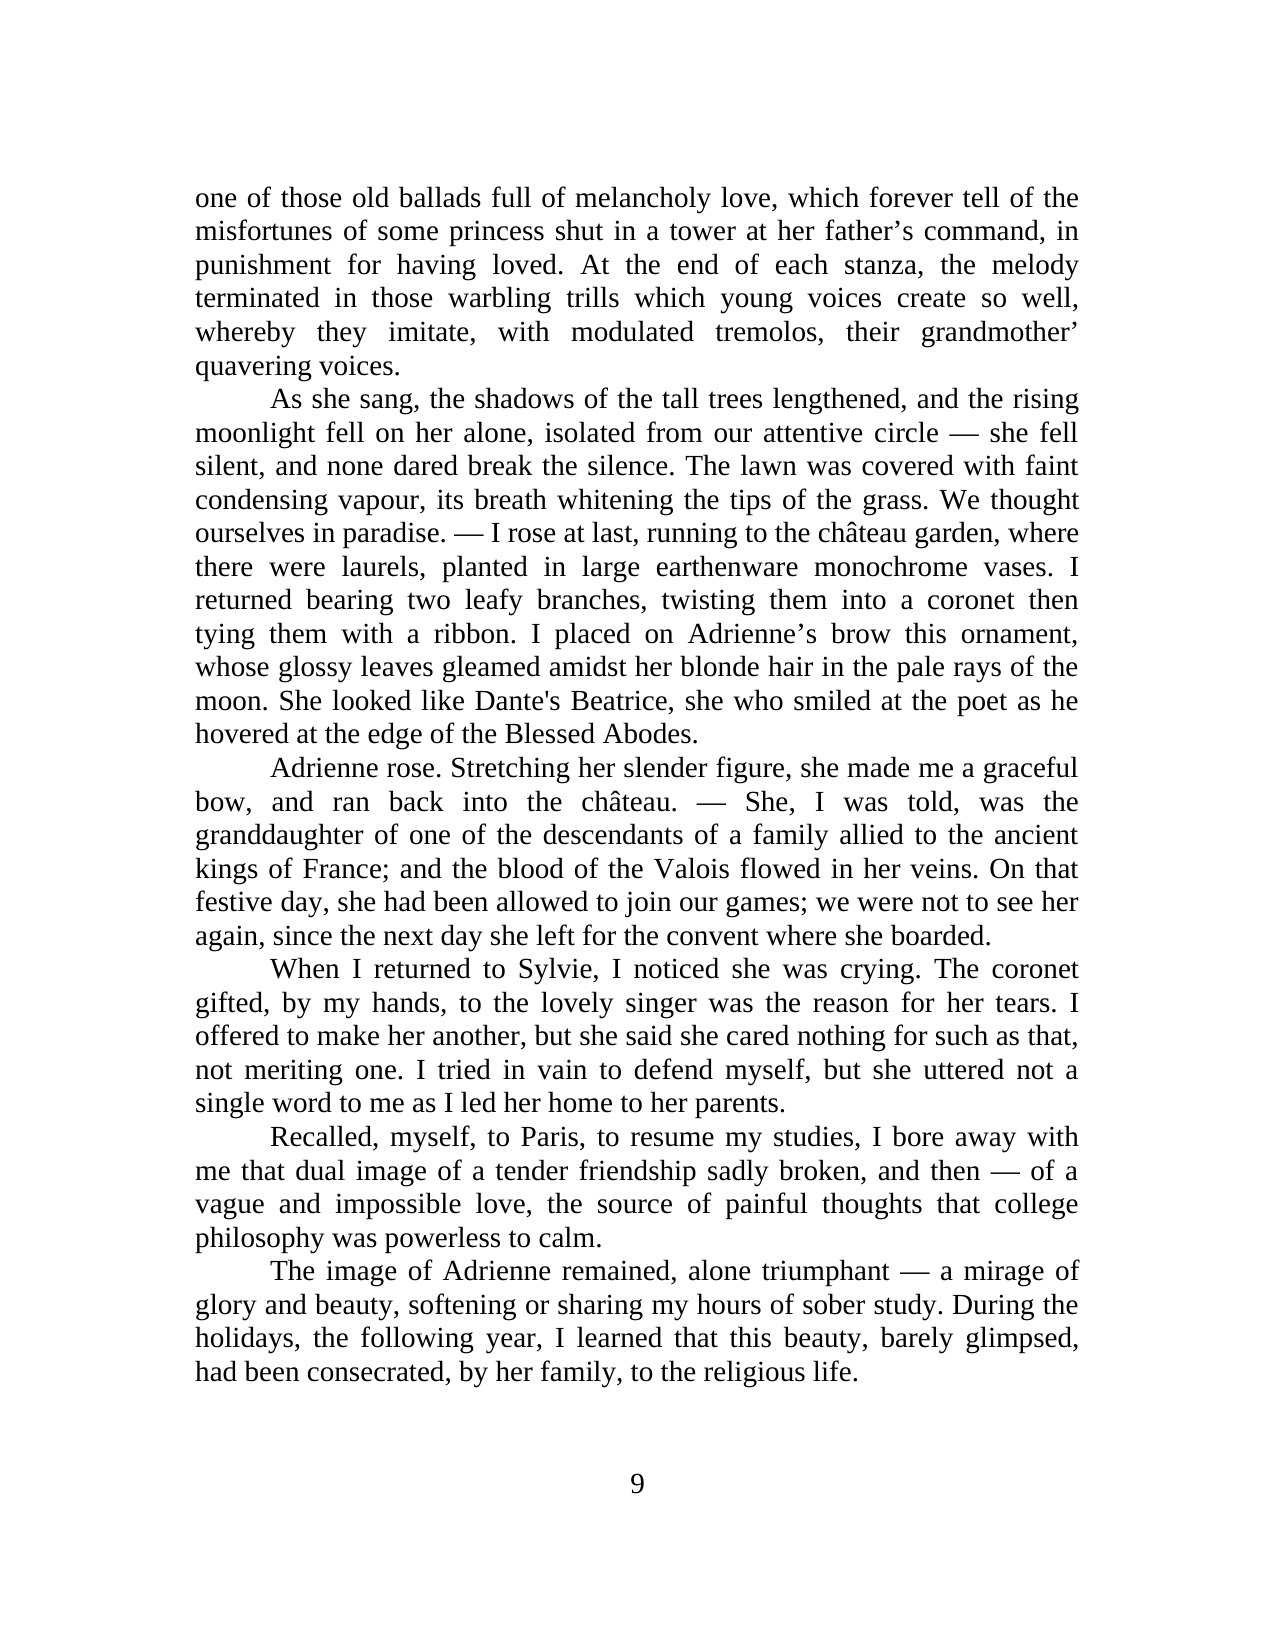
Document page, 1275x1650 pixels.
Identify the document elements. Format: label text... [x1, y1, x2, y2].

text When I returned to Sylvie, I noticed she was crying. The coronet gifted, by my hands, to the lovely singer was the reason for her tears. I offered to make her another, but she said she cared nothing for such as that, not meriting one. I tried in vain to defend myself, but she uttered not a single word to me as I led her home to her parents. [195, 951, 1080, 1119]
text As she sang, the shadows of the tall trees lengthened, and the rising moonlight fell on her alone, isolated from our attentive circle — she fell silent, and none dared break the silence. The lawn was covered with faint condensing vapour, its breath whitening the tips of the grass. We thought ourselves in paradise. — I rose at last, running to the château garden, where there were laurels, planted in large earthenware monochrome vases. I returned bearing two leafy branches, twisting them into a coronet then tying them with a ribbon. I placed on Adrienne’s brow this ornament, whose glossy leaves gleamed amidst her blonde hair in the pale rays of the moon. She looked like Dante's Beatrice, she who smiled at the poet as he hovered at the edge of the Blessed Abodes. [195, 381, 1080, 750]
text Adrienne rose. Stretching her slender figure, she made me a graceful bow, and ran back into the château. — She, I was told, was the granddaughter of one of the descendants of a family allied to the ancient kings of France; and the blood of the Valois flowed in her veins. On that festive day, she had been allowed to join our games; we were not to see her again, since the next day she left for the convent where she boarded. [195, 750, 1080, 951]
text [195, 180, 1080, 381]
text The image of Adrienne remained, alone triumphant — a mirage of glory and beauty, softening or sharing my hours of sober study. During the holidays, the following year, I learned that this beauty, barely glimpsed, had been consecrated, by her family, to the religious life. [195, 1253, 1080, 1387]
text Recalled, myself, to Paris, to resume my studies, I bore away with me that dual image of a tender friendship sadly broken, and then — of a vague and impossible love, the source of painful thoughts that college philosophy was powerless to calm. [195, 1119, 1080, 1253]
